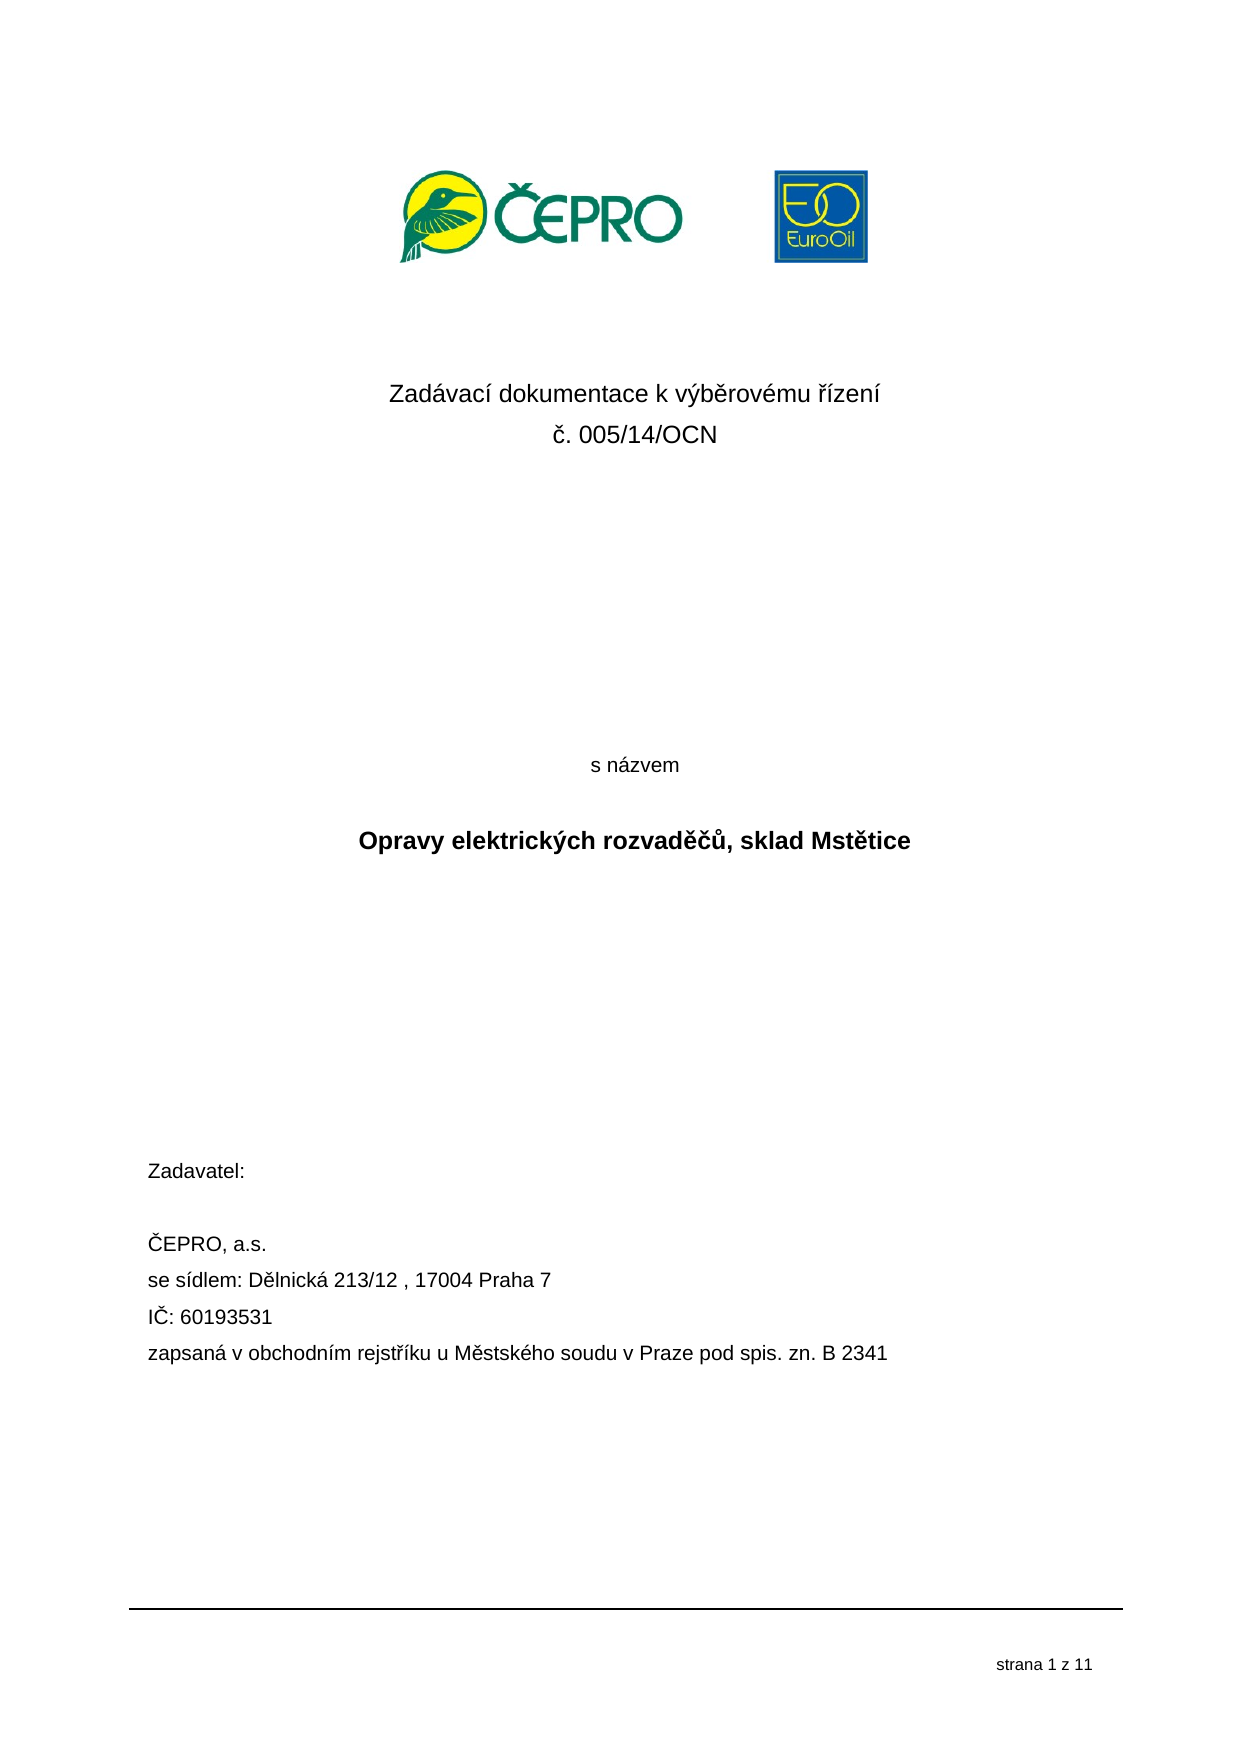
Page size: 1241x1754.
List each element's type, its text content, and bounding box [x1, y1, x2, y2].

text ČEPRO, a.s. [148, 1232, 1122, 1256]
text Opravy elektrických rozvaděčů, sklad Mstětice [148, 826, 1122, 855]
text zapsaná v obchodním rejstříku u Městského soudu v Praze pod spis. zn. B 2341 [148, 1341, 1122, 1365]
picture [399, 170, 868, 263]
text č. 005/14/OCN [148, 420, 1122, 449]
text IČ: 60193531 [148, 1305, 1122, 1329]
text Zadávací dokumentace k výběrovému řízení [148, 379, 1122, 408]
text Zadavatel: [148, 1159, 1122, 1183]
text se sídlem: Dělnická 213/12 , 17004 Praha 7 [148, 1268, 1122, 1292]
text s názvem [148, 753, 1122, 777]
